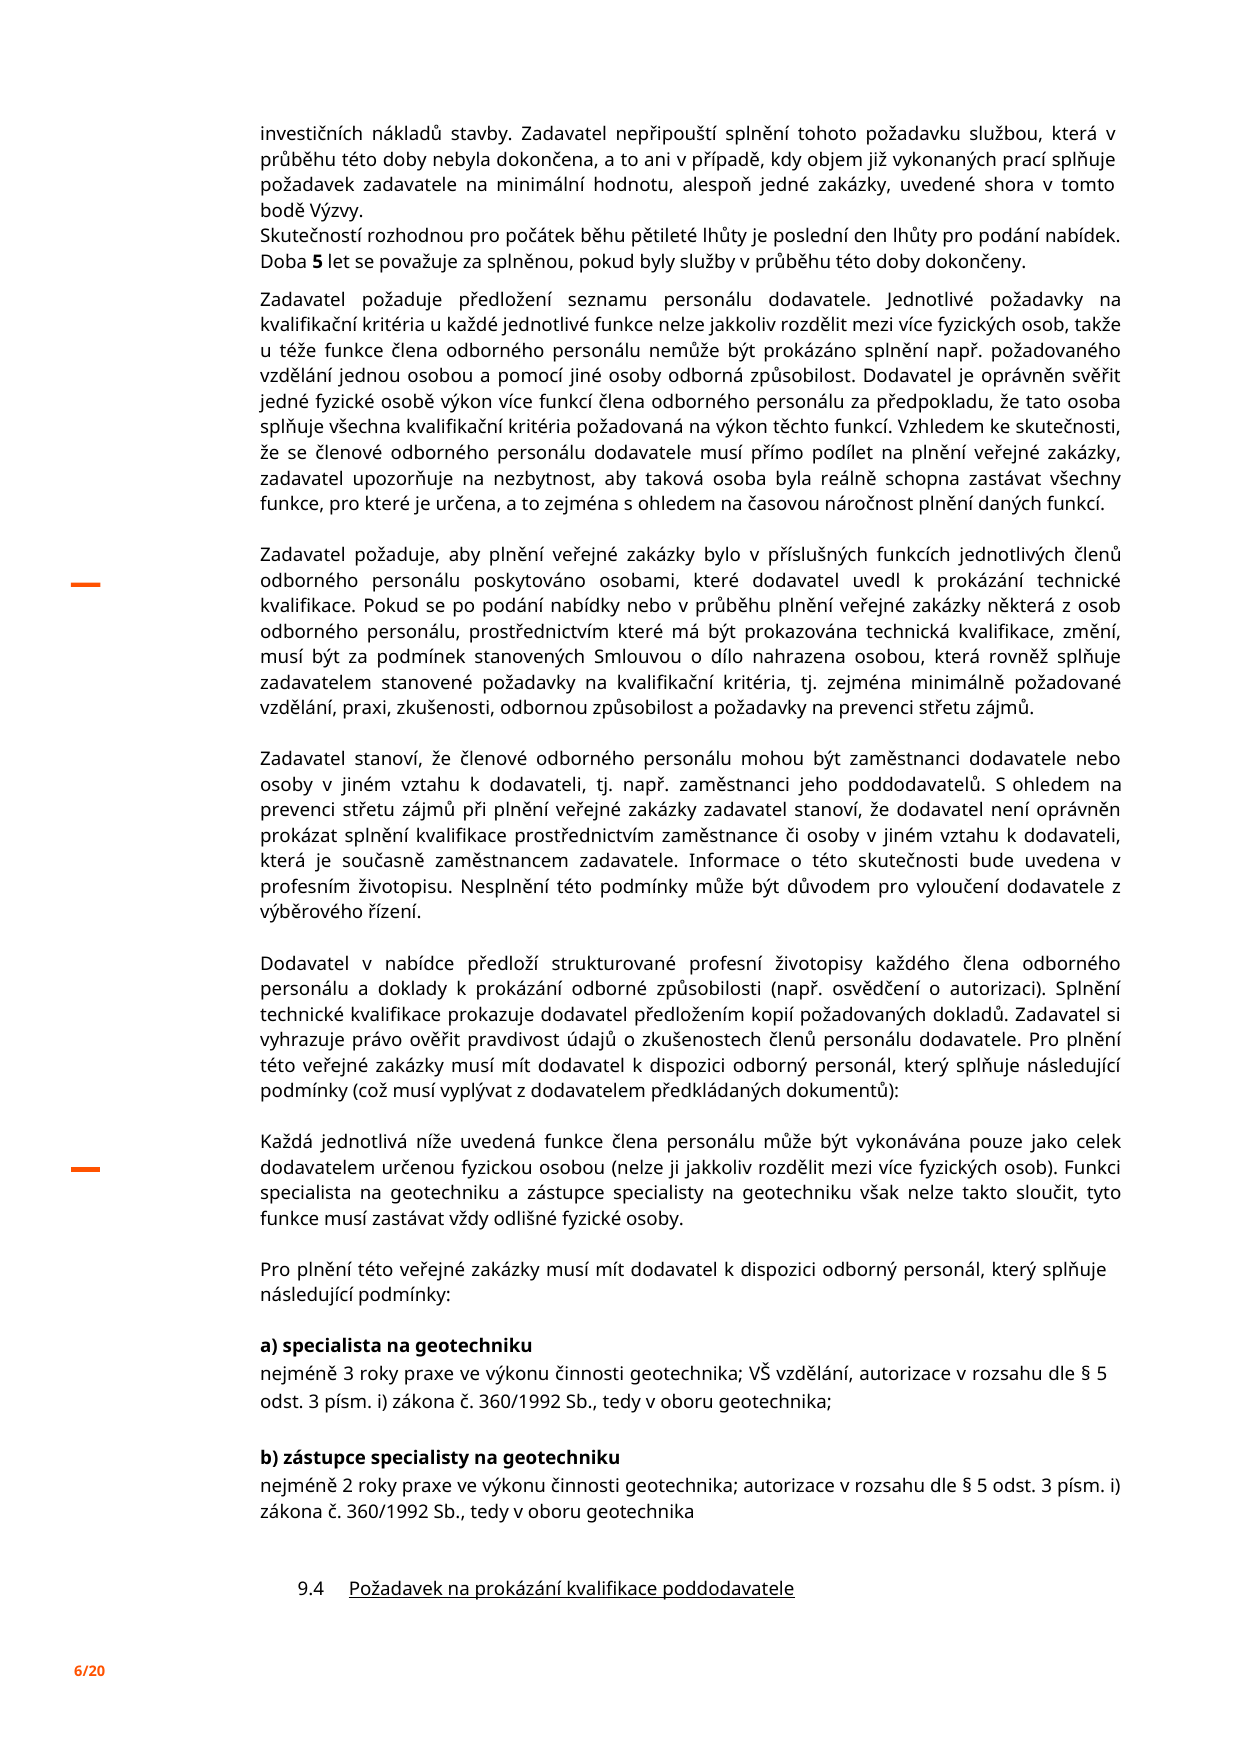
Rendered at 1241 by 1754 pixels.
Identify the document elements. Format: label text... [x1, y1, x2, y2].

text nejméně 3 roky praxe ve výkonu činnosti geotechnika; VŠ vzdělání, autorizace v rozsahu dle § 5 odst. 3 písm. i) zákona č. 360/1992 Sb., tedy v oboru geotechnika; [260, 1361, 1108, 1414]
text b) zástupce specialisty na geotechniku [260, 1445, 1108, 1470]
text Skutečností rozhodnou pro počátek běhu pětileté lhůty je poslední den lhůty pro podání nabídek. Doba 5 let se považuje za splněnou, pokud byly služby v průběhu této doby dokončeny. [260, 223, 1122, 274]
text Dodavatel v nabídce předloží strukturované profesní životopisy každého člena odborného personálu a doklady k prokázání odborné způsobilosti (např. osvědčení o autorizaci). Splnění technické kvalifikace prokazuje dodavatel předložením kopií požadovaných dokladů. Zadavatel si vyhrazuje právo ověřit pravdivost údajů o zkušenostech členů personálu dodavatele. Pro plnění této veřejné zakázky musí mít dodavatel k dispozici odborný personál, který splňuje následující podmínky (což musí vyplývat z dodavatelem předkládaných dokumentů): [260, 950, 1122, 1103]
list Požadavek na prokázání kvalifikace poddodavatele [297, 1575, 1122, 1600]
text Každá jednotlivá níže uvedená funkce člena personálu může být vykonávána pouze jako celek dodavatelem určenou fyzickou osobou (nelze ji jakkoliv rozdělit mezi více fyzických osob). Funkci specialista na geotechniku a zástupce specialisty na geotechniku však nelze takto sloučit, tyto funkce musí zastávat vždy odlišné fyzické osoby. [260, 1128, 1122, 1231]
list Pro plnění této veřejné zakázky musí mít dodavatel k dispozici odborný personál, který splňuje následující podmínky: [260, 1256, 1108, 1307]
text Zadavatel požaduje předložení seznamu personálu dodavatele. Jednotlivé požadavky na kvalifikační kritéria u každé jednotlivé funkce nelze jakkoliv rozdělit mezi více fyzických osob, takže u téže funkce člena odborného personálu nemůže být prokázáno splnění např. požadovaného vzdělání jednou osobou a pomocí jiné osoby odborná způsobilost. Dodavatel je oprávněn svěřit jedné fyzické osobě výkon více funkcí člena odborného personálu za předpokladu, že tato osoba splňuje všechna kvalifikační kritéria požadovaná na výkon těchto funkcí. Vzhledem ke skutečnosti, že se členové odborného personálu dodavatele musí přímo podílet na plnění veřejné zakázky, zadavatel upozorňuje na nezbytnost, aby taková osoba byla reálně schopna zastávat všechny funkce, pro které je určena, a to zejména s ohledem na časovou náročnost plnění daných funkcí. [260, 286, 1122, 516]
text a) specialista na geotechniku [260, 1333, 1108, 1358]
text Zadavatel požaduje, aby plnění veřejné zakázky bylo v příslušných funkcích jednotlivých členů odborného personálu poskytováno osobami, které dodavatel uvedl k prokázání technické kvalifikace. Pokud se po podání nabídky nebo v průběhu plnění veřejné zakázky některá z osob odborného personálu, prostřednictvím které má být prokazována technická kvalifikace, změní, musí být za podmínek stanovených Smlouvou o dílo nahrazena osobou, která rovněž splňuje zadavatelem stanovené požadavky na kvalifikační kritéria, tj. zejména minimálně požadované vzdělání, praxi, zkušenosti, odbornou způsobilost a požadavky na prevenci střetu zájmů. [260, 541, 1122, 720]
text nejméně 2 roky praxe ve výkonu činnosti geotechnika; autorizace v rozsahu dle § 5 odst. 3 písm. i) zákona č. 360/1992 Sb., tedy v oboru geotechnika [260, 1473, 1122, 1524]
text Zadavatel stanoví, že členové odborného personálu mohou být zaměstnanci dodavatele nebo osoby v jiném vztahu k dodavateli, tj. např. zaměstnanci jeho poddodavatelů. S ohledem na prevenci střetu zájmů při plnění veřejné zakázky zadavatel stanoví, že dodavatel není oprávněn prokázat splnění kvalifikace prostřednictvím zaměstnance či osoby v jiném vztahu k dodavateli, která je současně zaměstnancem zadavatele. Informace o této skutečnosti bude uvedena v profesním životopisu. Nesplnění této podmínky může být důvodem pro vyloučení dodavatele z výběrového řízení. [260, 746, 1122, 924]
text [260, 121, 1116, 223]
